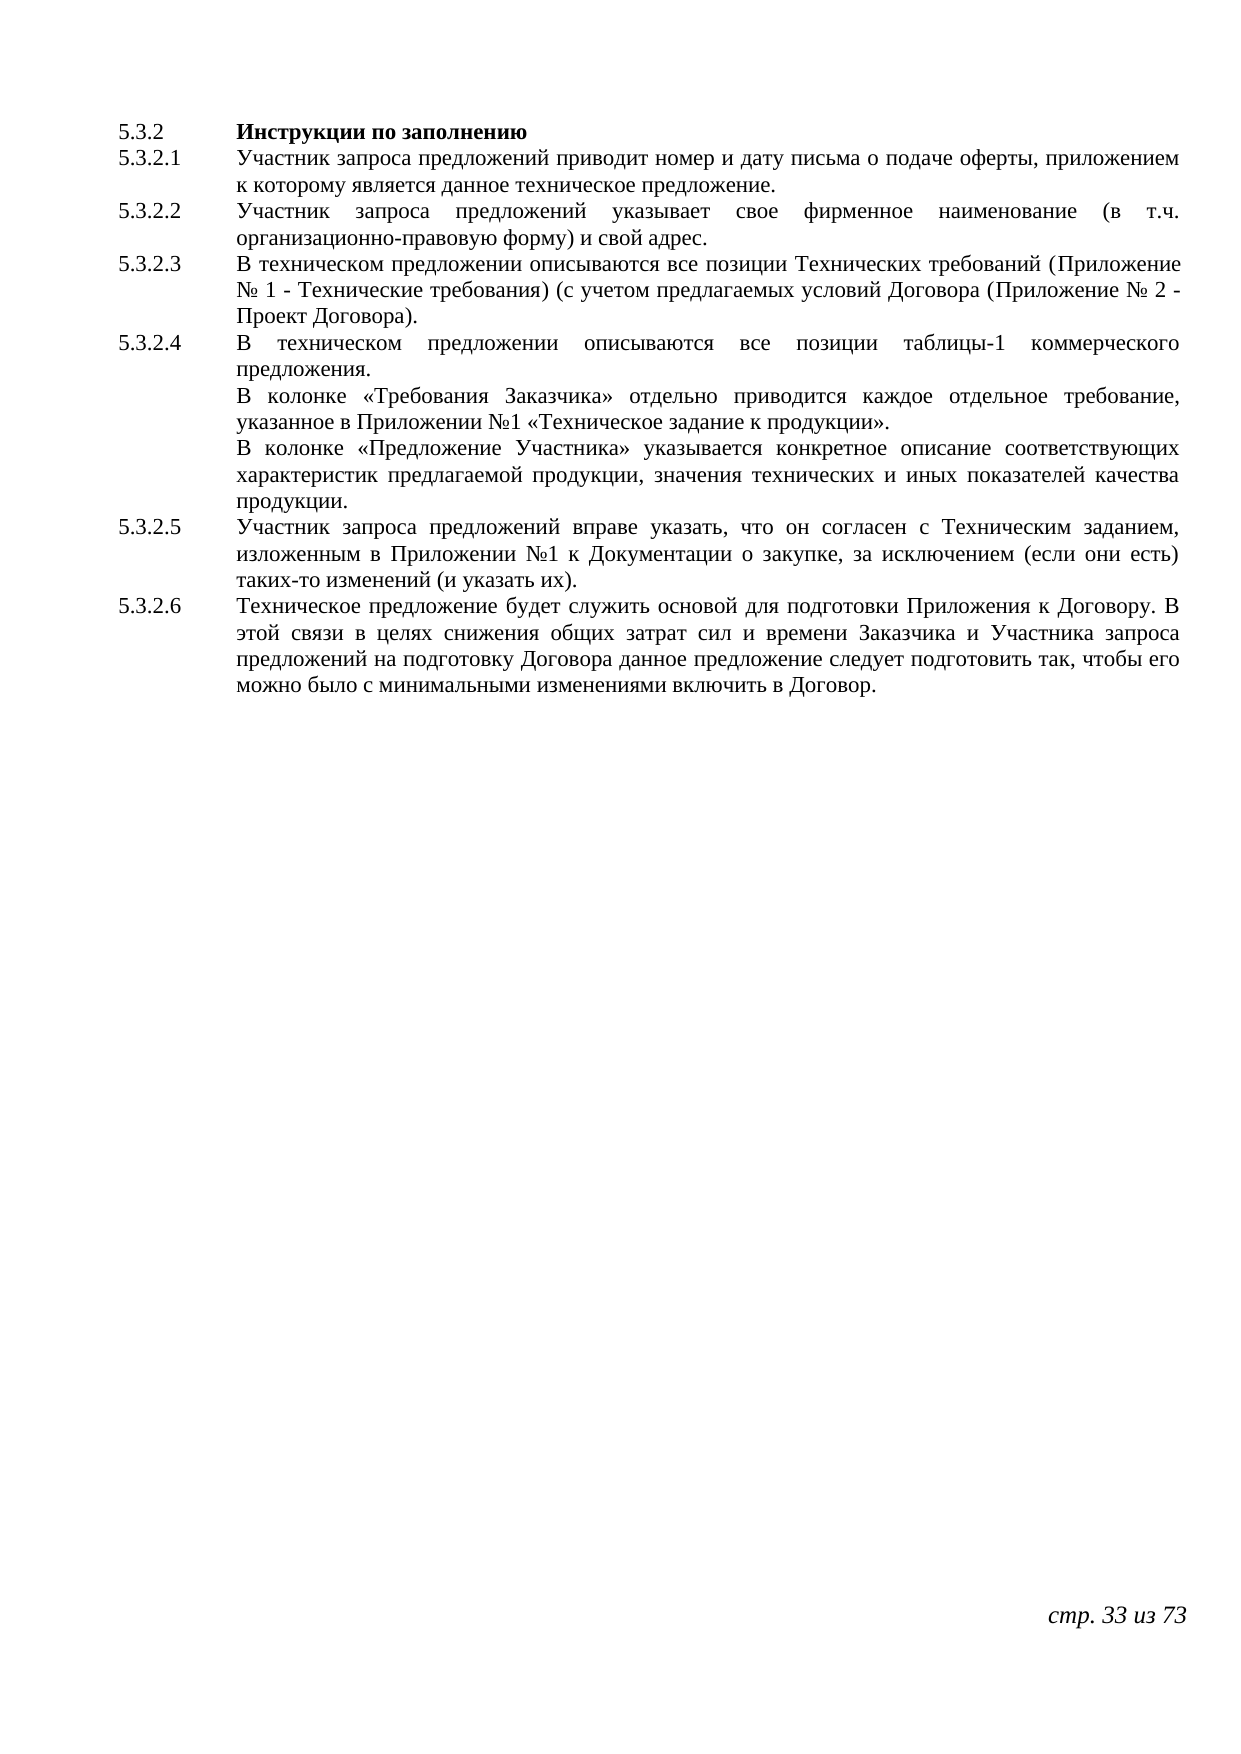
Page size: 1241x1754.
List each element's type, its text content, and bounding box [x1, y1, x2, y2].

list В колонке «Предложение Участника» указывается конкретное описание соответствующих характеристик предлагаемой продукции, значения технических и иных показателей качества продукции. [236, 434, 1181, 513]
text В техническом предложении описываются все позиции Технических требований (Приложение № 1 - Технические требования) (с учетом предлагаемых условий Договора (Приложение № 2 - Проект Договора). [118, 250, 1181, 329]
text Инструкции по заполнению [118, 118, 1181, 144]
text Участник запроса предложений вправе указать, что он согласен с Техническим заданием, изложенным в Приложении №1 к Документации о закупке, за исключением (если они есть) таких-то изменений (и указать их). [118, 513, 1181, 592]
list В колонке «Требования Заказчика» отдельно приводится каждое отдельное требование, указанное в Приложении №1 «Техническое задание к продукции». [236, 382, 1181, 434]
text Техническое предложение будет служить основой для подготовки Приложения к Договору. В этой связи в целях снижения общих затрат сил и времени Заказчика и Участника запроса предложений на подготовку Договора данное предложение следует подготовить так, чтобы его можно было с минимальными изменениями включить в Договор. [118, 592, 1181, 698]
text Участник запроса предложений указывает свое фирменное наименование (в т.ч. организационно-правовую форму) и свой адрес. [118, 197, 1181, 250]
text В техническом предложении описываются все позиции таблицы-1 коммерческого предложения. [118, 329, 1181, 382]
text Участник запроса предложений приводит номер и дату письма о подаче оферты, приложением к которому является данное техническое предложение. [118, 144, 1181, 197]
